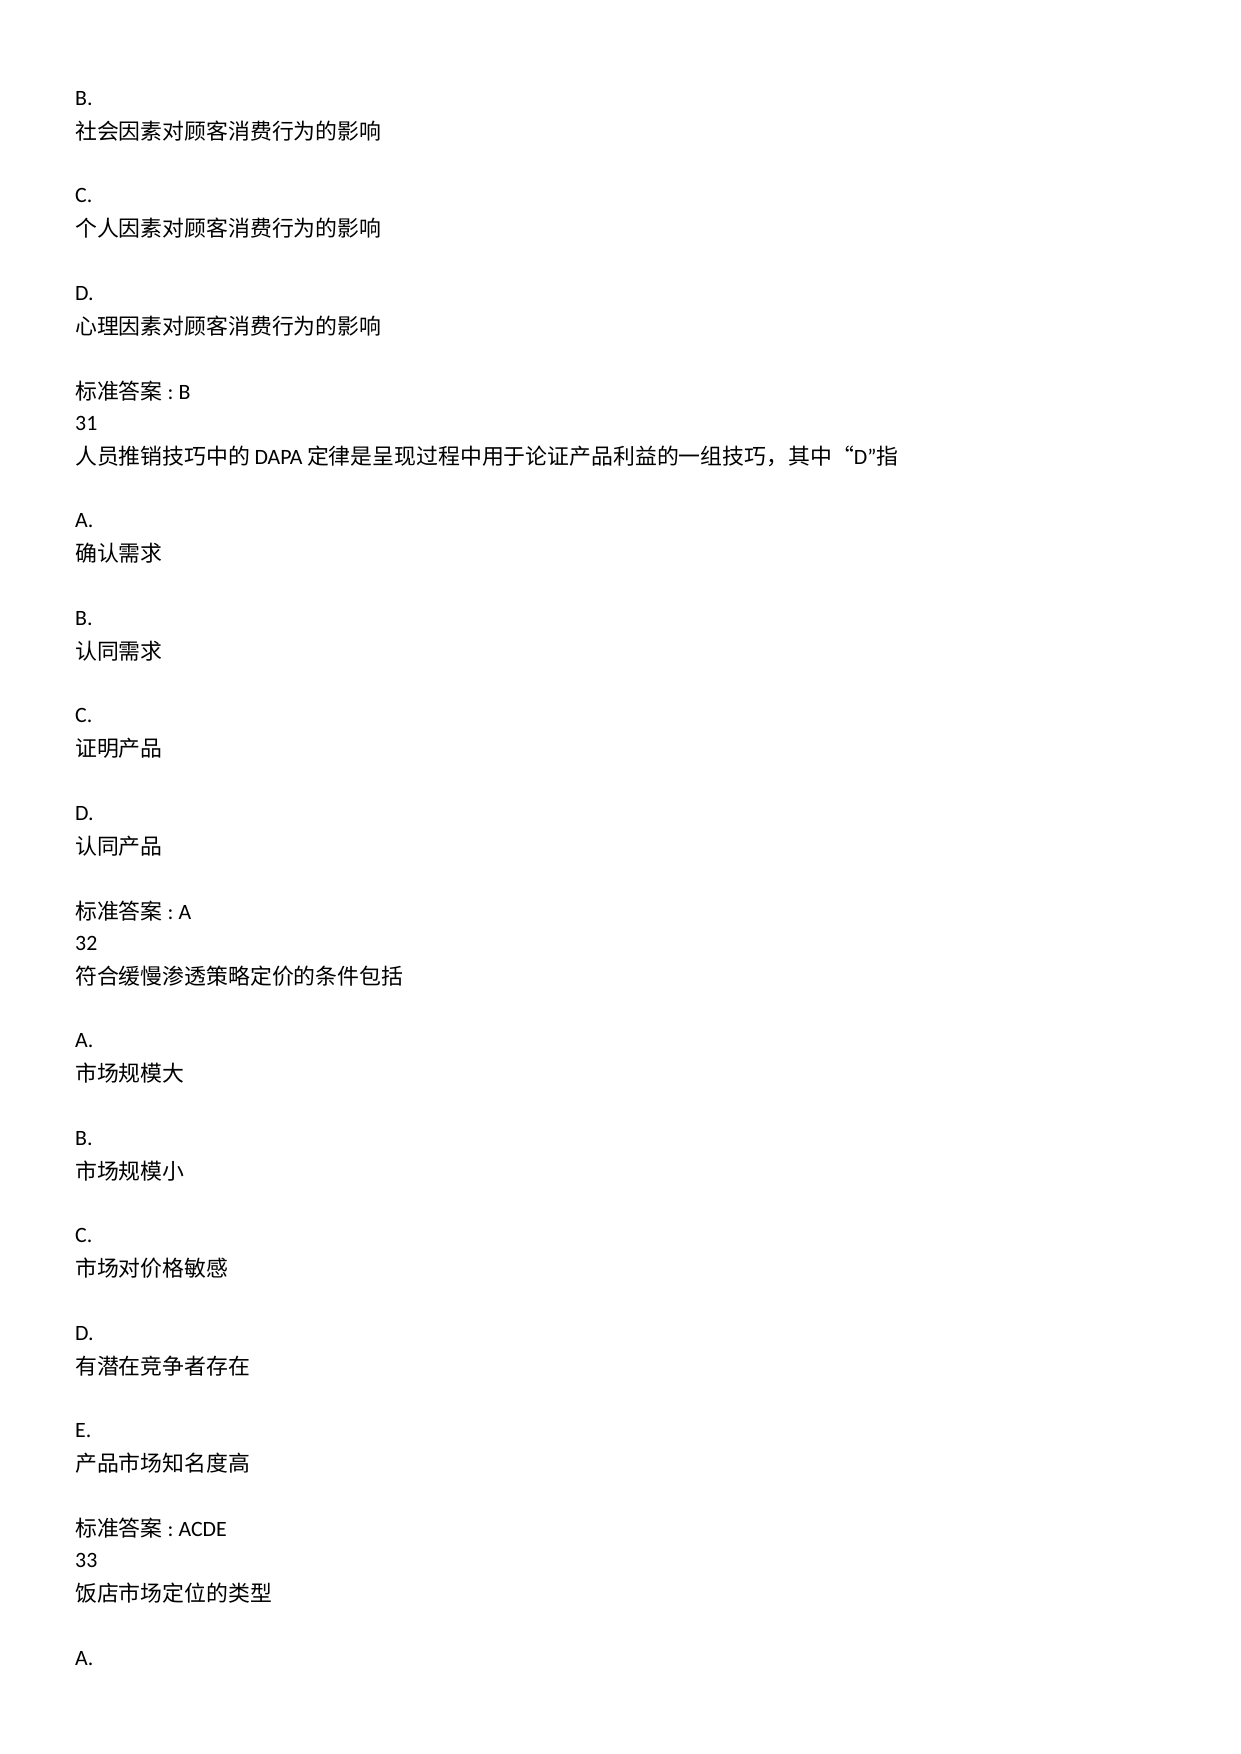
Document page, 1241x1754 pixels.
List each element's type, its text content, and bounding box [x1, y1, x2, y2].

text A. [75, 503, 1165, 536]
text 认同需求 [75, 633, 1165, 666]
text 市场规模大 [75, 1056, 1165, 1088]
text 32 [75, 926, 1165, 958]
text 标准答案 : A [75, 893, 1165, 926]
text B. [75, 81, 1165, 113]
text 33 [75, 1543, 1165, 1576]
text 个人因素对顾客消费行为的影响 [75, 211, 1165, 243]
text 市场对价格敏感 [75, 1251, 1165, 1283]
text A. [75, 1023, 1165, 1056]
text 产品市场知名度高 [75, 1446, 1165, 1478]
text B. [75, 601, 1165, 633]
text 饭店市场定位的类型 [75, 1576, 1165, 1608]
text E. [75, 1413, 1165, 1446]
text A. [75, 1641, 1165, 1673]
text C. [75, 178, 1165, 211]
text 心理因素对顾客消费行为的影响 [75, 308, 1165, 341]
text 市场规模小 [75, 1153, 1165, 1186]
text 标准答案 : ACDE [75, 1511, 1165, 1543]
text 社会因素对顾客消费行为的影响 [75, 113, 1165, 146]
text C. [75, 698, 1165, 731]
text D. [75, 796, 1165, 828]
text D. [75, 1316, 1165, 1348]
text 有潜在竞争者存在 [75, 1348, 1165, 1381]
text 确认需求 [75, 536, 1165, 568]
text C. [75, 1218, 1165, 1251]
text 31 [75, 406, 1165, 438]
text D. [75, 276, 1165, 308]
text 标准答案 : B [75, 373, 1165, 406]
text 符合缓慢渗透策略定价的条件包括 [75, 958, 1165, 991]
text 证明产品 [75, 731, 1165, 763]
text 人员推销技巧中的DAPA定律是呈现过程中用于论证产品利益的一组技巧，其中“D”指 [75, 438, 1165, 471]
text B. [75, 1121, 1165, 1153]
text 认同产品 [75, 828, 1165, 861]
